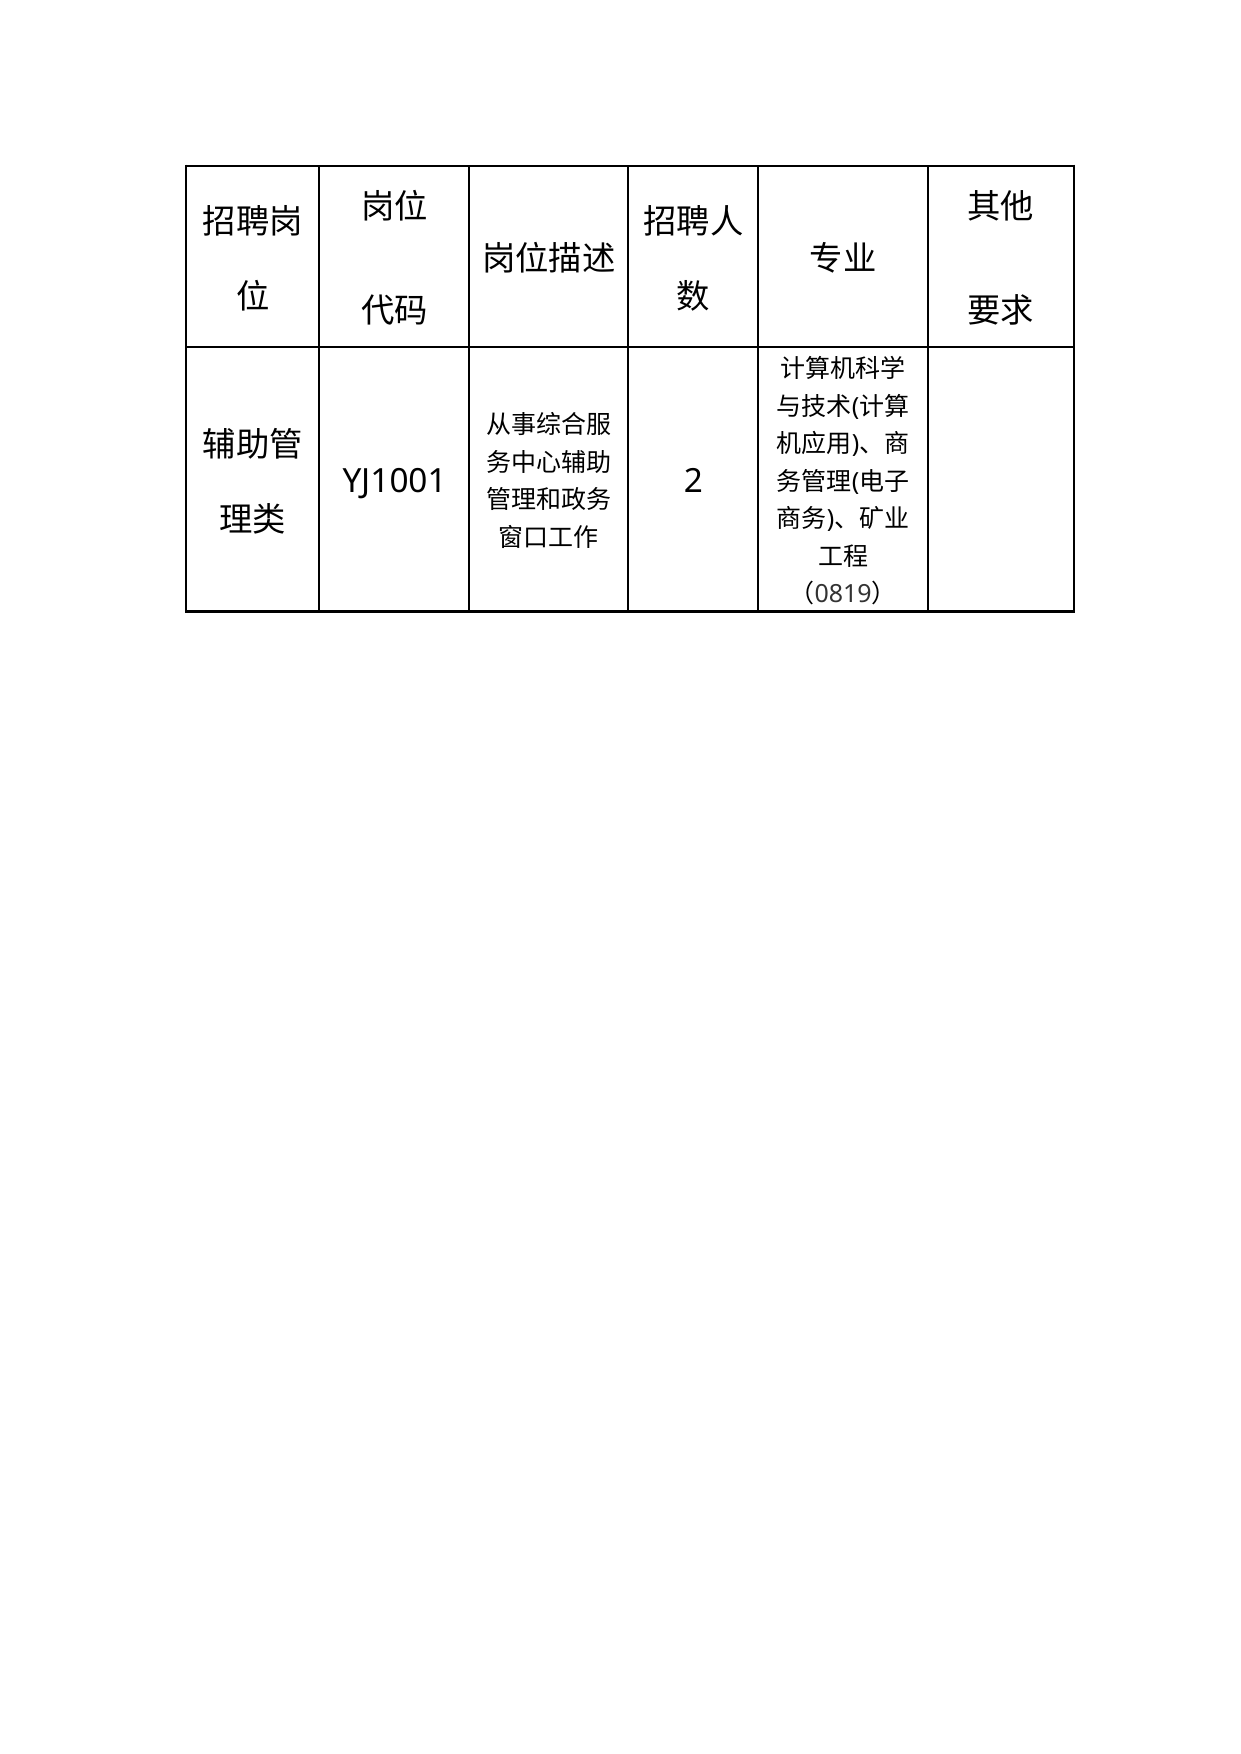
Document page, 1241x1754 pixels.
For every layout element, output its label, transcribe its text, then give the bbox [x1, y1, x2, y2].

table_header 其他 要求 [929, 167, 1073, 346]
table_cell 2 [629, 348, 757, 610]
table_cell 计算机科学与技术(计算机应用)、商务管理(电子商务)、矿业工程（0819） [759, 348, 927, 610]
table_header 岗位 代码 [320, 167, 468, 346]
table_header 招聘岗位 [187, 167, 318, 346]
table_header 专业 [759, 167, 927, 346]
table_cell [929, 348, 1073, 610]
table_cell YJ1001 [320, 348, 468, 610]
table_header 招聘人数 [629, 167, 757, 346]
table_cell 辅助管理类 [187, 348, 318, 610]
table_header 岗位描述 [470, 167, 627, 346]
table_cell 从事综合服务中心辅助管理和政务窗口工作 [470, 348, 627, 610]
